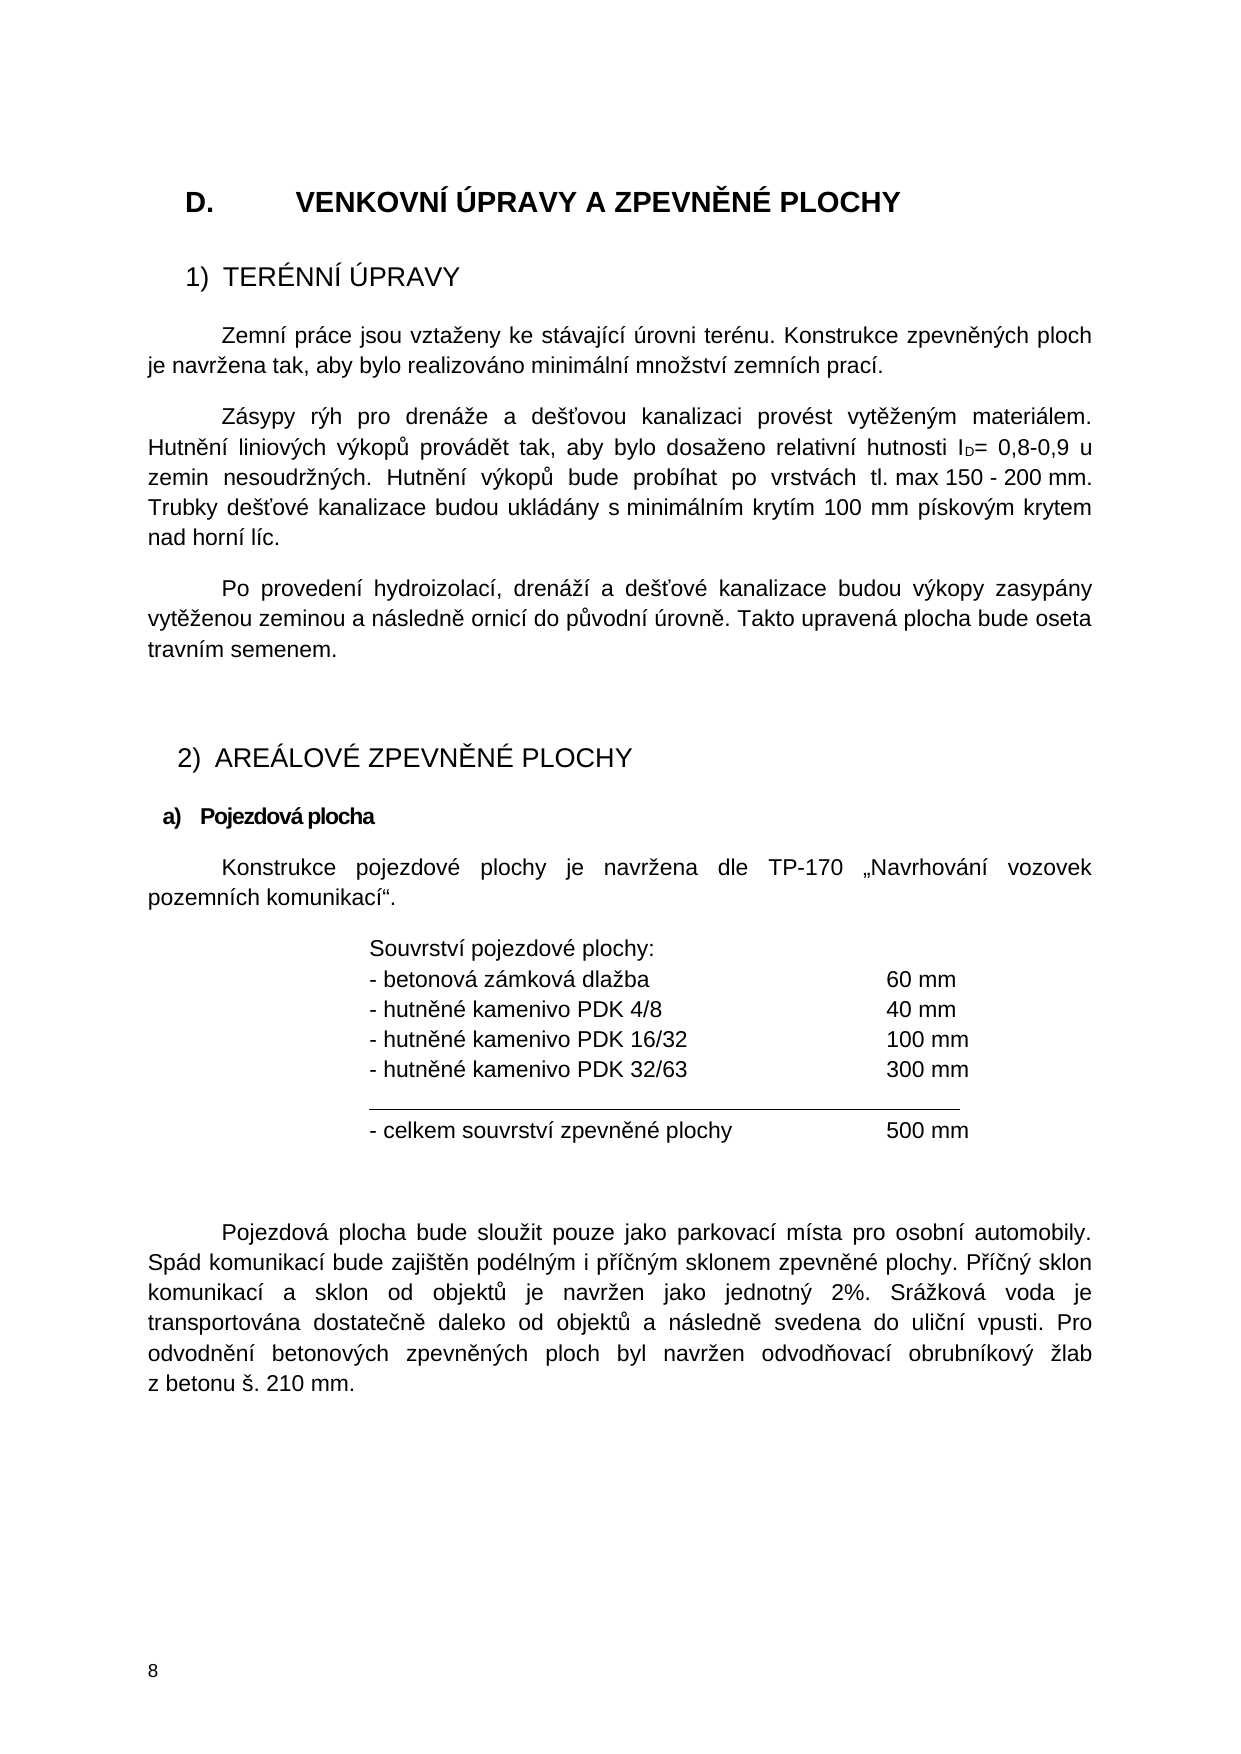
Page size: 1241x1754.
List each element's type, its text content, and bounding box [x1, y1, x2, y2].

text Po provedení hydroizolací, drenáží a dešťové kanalizace budou výkopy zasypány vytěženou zeminou a následně ornicí do původní úrovně. Takto upravená plocha bude oseta travním semenem. [148, 575, 1093, 662]
subtitle VENKOVNÍ ÚPRAVY A ZPEVNĚNÉ PLOCHY [185, 185, 1093, 219]
text Pojezdová plocha bude sloužit pouze jako parkovací místa pro osobní automobily. Spád komunikací bude zajištěn podélným i příčným sklonem zpevněné plochy. Příčný sklon komunikací a sklon od objektů je navržen jako jednotný 2%. Srážková voda je transportována dostatečně daleko od objektů a následně svedena do uliční vpusti. Pro odvodnění betonových zpevněných ploch byl navržen odvodňovací obrubníkový žlab z betonu š. 210 mm. [148, 1219, 1093, 1396]
subtitle Pojezdová plocha [162, 803, 1093, 829]
text Zásypy rýh pro drenáže a dešťovou kanalizaci provést vytěženým materiálem. Hutnění liniových výkopů provádět tak, aby bylo dosaženo relativní hutnosti ID= 0,8-0,9 u zemin nesoudržných. Hutnění výkopů bude probíhat po vrstvách tl. max 150 - 200 mm. Trubky dešťové kanalizace budou ukládány s minimálním krytím 100 mm pískovým krytem nad horní líc. [148, 403, 1093, 551]
subtitle AREÁLOVÉ ZPEVNĚNÉ PLOCHY [177, 742, 1093, 773]
text Konstrukce pojezdové plochy je navržena dle TP-170 „Navrhování vozovek pozemních komunikací“. [148, 854, 1093, 911]
text Souvrství pojezdové plochy: - betonová zámková dlažba 60 mm - hutněné kamenivo PDK 4/8 40 mm - hutněné kamenivo PDK 16/32 100 mm - hutněné kamenivo PDK 32/63 300 mm - celkem souvrství zpevněné plochy 500 mm [369, 935, 1093, 1143]
subtitle TERÉNNÍ ÚPRAVY [185, 261, 1093, 292]
text Zemní práce jsou vztaženy ke stávající úrovni terénu. Konstrukce zpevněných ploch je navržena tak, aby bylo realizováno minimální množství zemních prací. [148, 322, 1093, 379]
